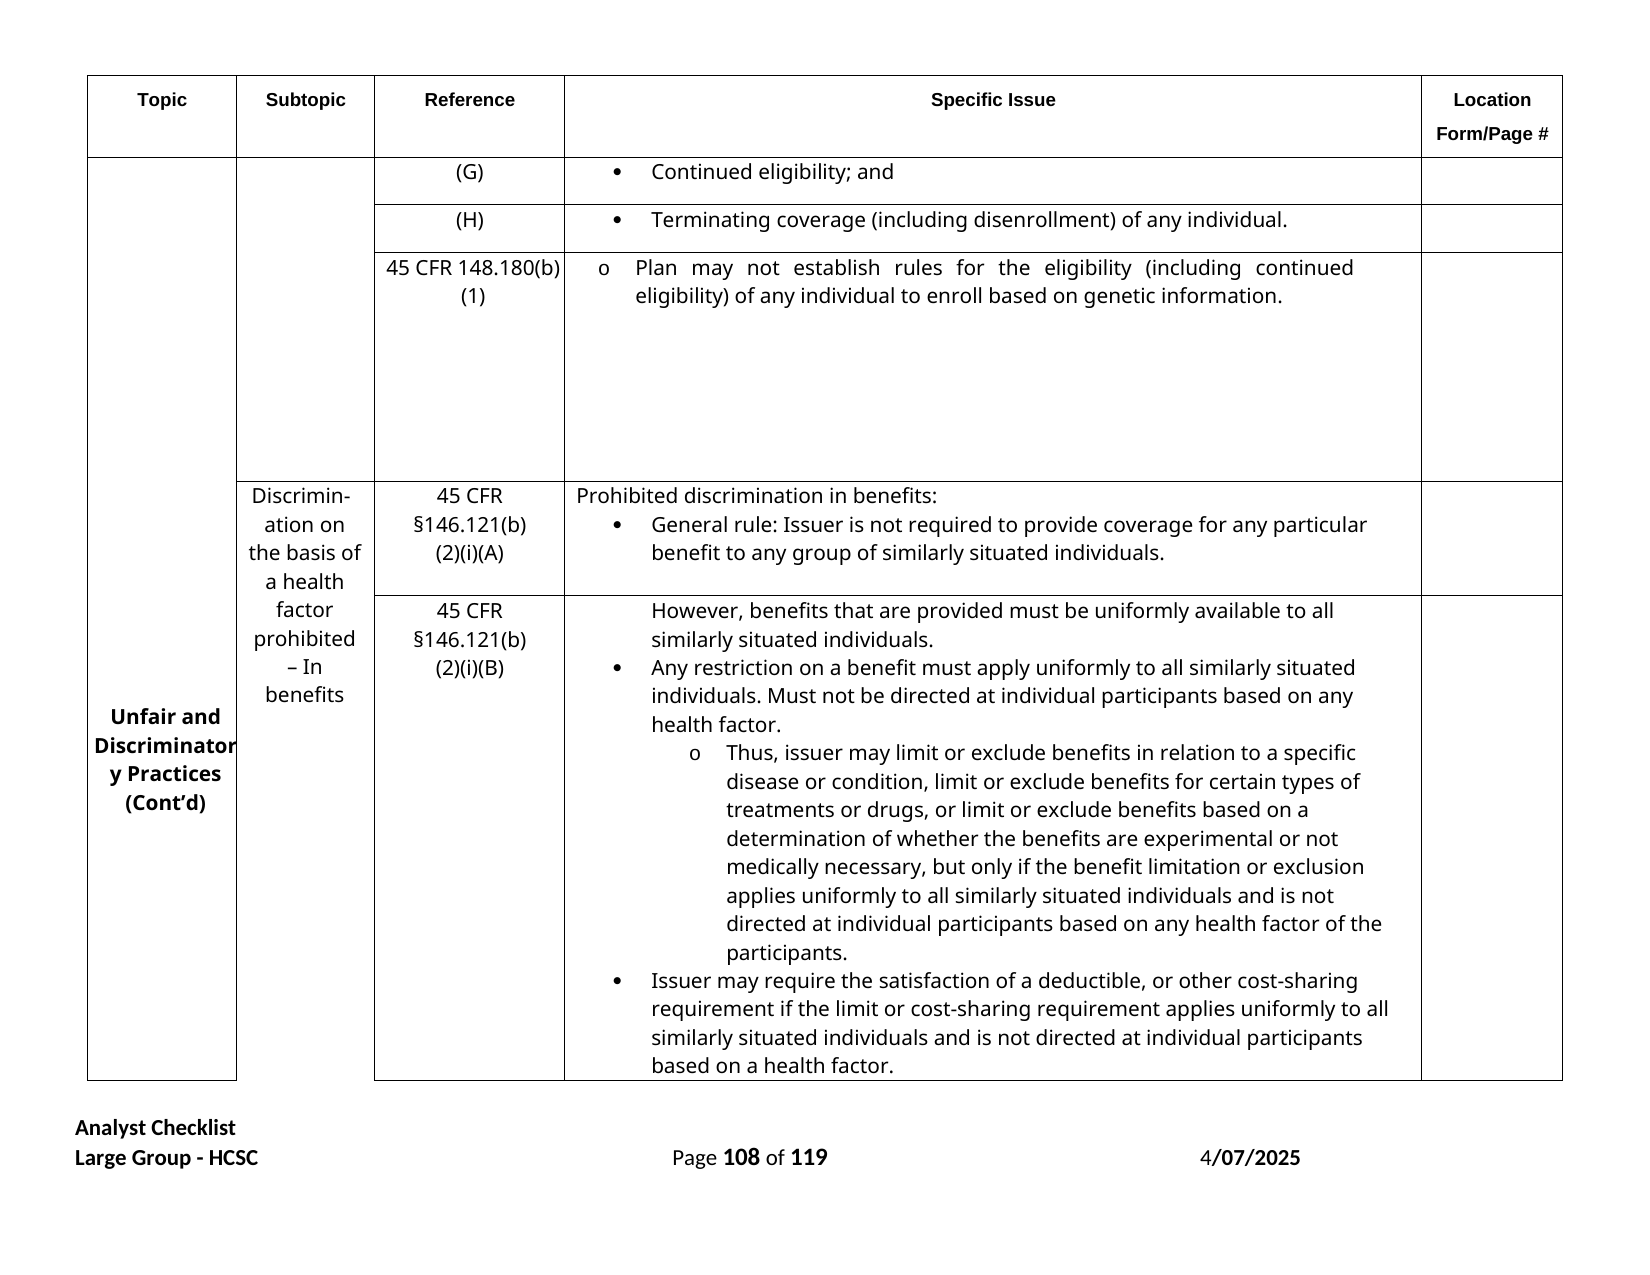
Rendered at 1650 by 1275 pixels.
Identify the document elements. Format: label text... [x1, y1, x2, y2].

table_header Reference [375, 76, 564, 157]
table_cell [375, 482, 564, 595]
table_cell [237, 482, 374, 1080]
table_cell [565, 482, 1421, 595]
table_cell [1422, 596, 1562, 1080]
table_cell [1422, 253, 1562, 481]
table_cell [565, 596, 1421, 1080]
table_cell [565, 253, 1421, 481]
table_header Subtopic [237, 76, 374, 157]
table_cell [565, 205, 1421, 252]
table_header Location Form/Page # [1422, 76, 1562, 157]
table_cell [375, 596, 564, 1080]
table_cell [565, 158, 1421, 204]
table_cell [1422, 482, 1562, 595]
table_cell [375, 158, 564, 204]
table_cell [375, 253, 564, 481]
table_header Topic [88, 76, 236, 157]
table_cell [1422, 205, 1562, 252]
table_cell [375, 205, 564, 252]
table_header Specific Issue [565, 76, 1421, 157]
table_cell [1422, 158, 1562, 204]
